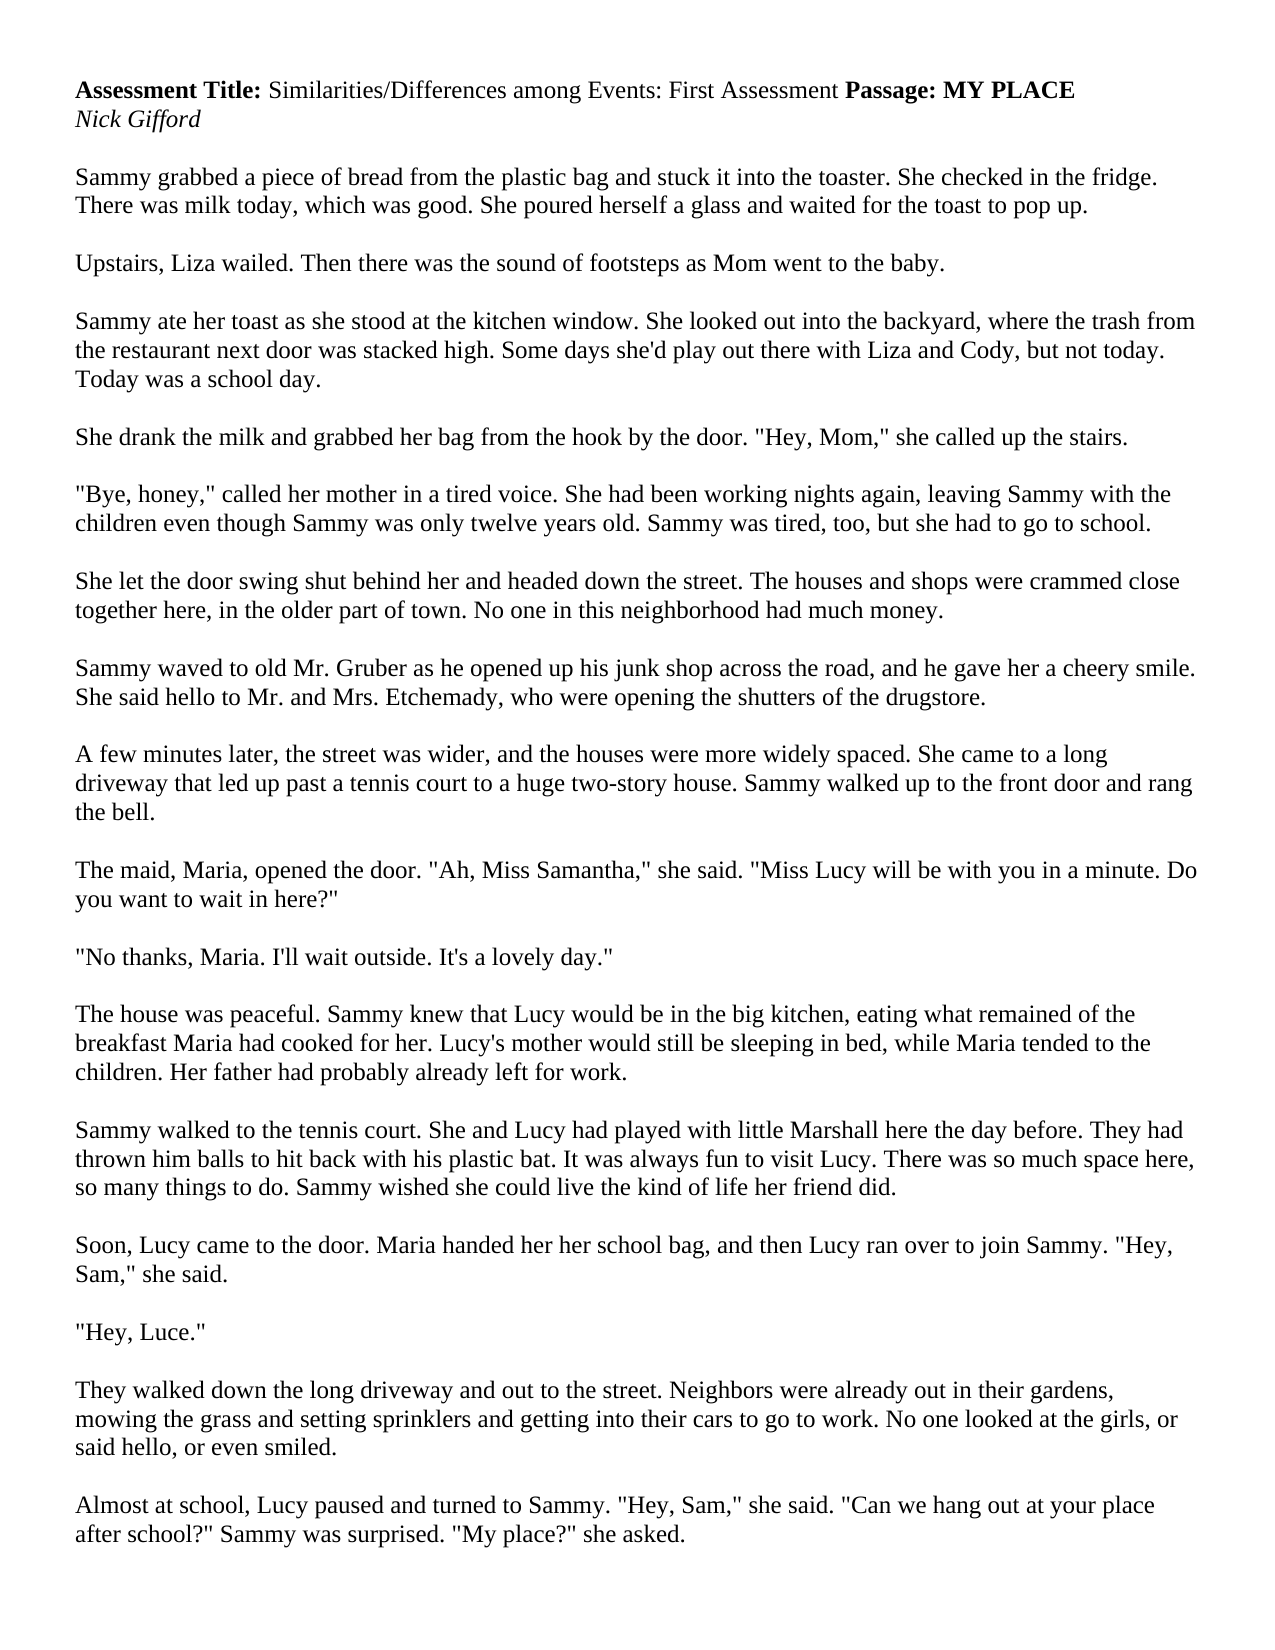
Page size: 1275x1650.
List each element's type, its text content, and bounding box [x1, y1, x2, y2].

text They walked down the long driveway and out to the street. Neighbors were already out in their gardens, mowing the grass and setting sprinklers and getting into their cars to go to work. No one looked at the girls, or said hello, or even smiled. [75, 1375, 1200, 1461]
text The maid, Maria, opened the door. "Ah, Miss Samantha," she said. "Miss Lucy will be with you in a minute. Do you want to wait in here?" [75, 855, 1200, 912]
text Soon, Lucy came to the door. Maria handed her her school bag, and then Lucy ran over to join Sammy. "Hey, Sam," she said. [75, 1230, 1200, 1288]
text A few minutes later, the street was wider, and the houses were more widely spaced. She came to a long driveway that led up past a tennis court to a huge two-story house. Sammy walked up to the front door and rang the bell. [75, 739, 1200, 826]
text Sammy walked to the tennis court. She and Lucy had played with little Marshall here the day before. They had thrown him balls to hit back with his plastic bat. It was always fun to visit Lucy. There was so much space here, so many things to do. Sammy wished she could live the kind of life her friend did. [75, 1115, 1200, 1201]
text Sammy waved to old Mr. Gruber as he opened up his junk shop across the road, and he gave her a cheery smile. She said hello to Mr. and Mrs. Etchemady, who were opening the shutters of the drugstore. [75, 653, 1200, 710]
text Almost at school, Lucy paused and turned to Sammy. "Hey, Sam," she said. "Can we hang out at your place after school?" Sammy was surprised. "My place?" she asked. [75, 1490, 1200, 1548]
text She drank the milk and grabbed her bag from the hook by the door. "Hey, Mom," she called up the stairs. [75, 422, 1200, 450]
text Upstairs, Liza wailed. Then there was the sound of footsteps as Mom went to the baby. [75, 248, 1200, 277]
text She let the door swing shut behind her and headed down the street. The houses and shops were crammed close together here, in the older part of town. No one in this neighborhood had much money. [75, 566, 1200, 624]
text The house was peaceful. Sammy knew that Lucy would be in the big kitchen, eating what remained of the breakfast Maria had cooked for her. Lucy's mother would still be sleeping in bed, while Maria tended to the children. Her father had probably already left for work. [75, 999, 1200, 1086]
text "Hey, Luce." [75, 1317, 1200, 1346]
text Sammy grabbed a piece of bread from the plastic bag and stuck it into the toaster. She checked in the fridge. There was milk today, which was good. She poured herself a glass and waited for the toast to pop up. [75, 162, 1200, 219]
text "No thanks, Maria. I'll wait outside. It's a lovely day." [75, 942, 1200, 970]
text "Bye, honey," called her mother in a tired voice. She had been working nights again, leaving Sammy with the children even though Sammy was only twelve years old. Sammy was tired, too, but she had to go to school. [75, 479, 1200, 537]
text Sammy ate her toast as she stood at the kitchen window. She looked out into the backyard, where the trash from the restaurant next door was stacked high. Some days she'd play out there with Liza and Cody, but not today. Today was a school day. [75, 306, 1200, 392]
text Assessment Title: Similarities/Differences among Events: First Assessment Passage: MY PLACE Nick Gifford [75, 75, 1200, 132]
